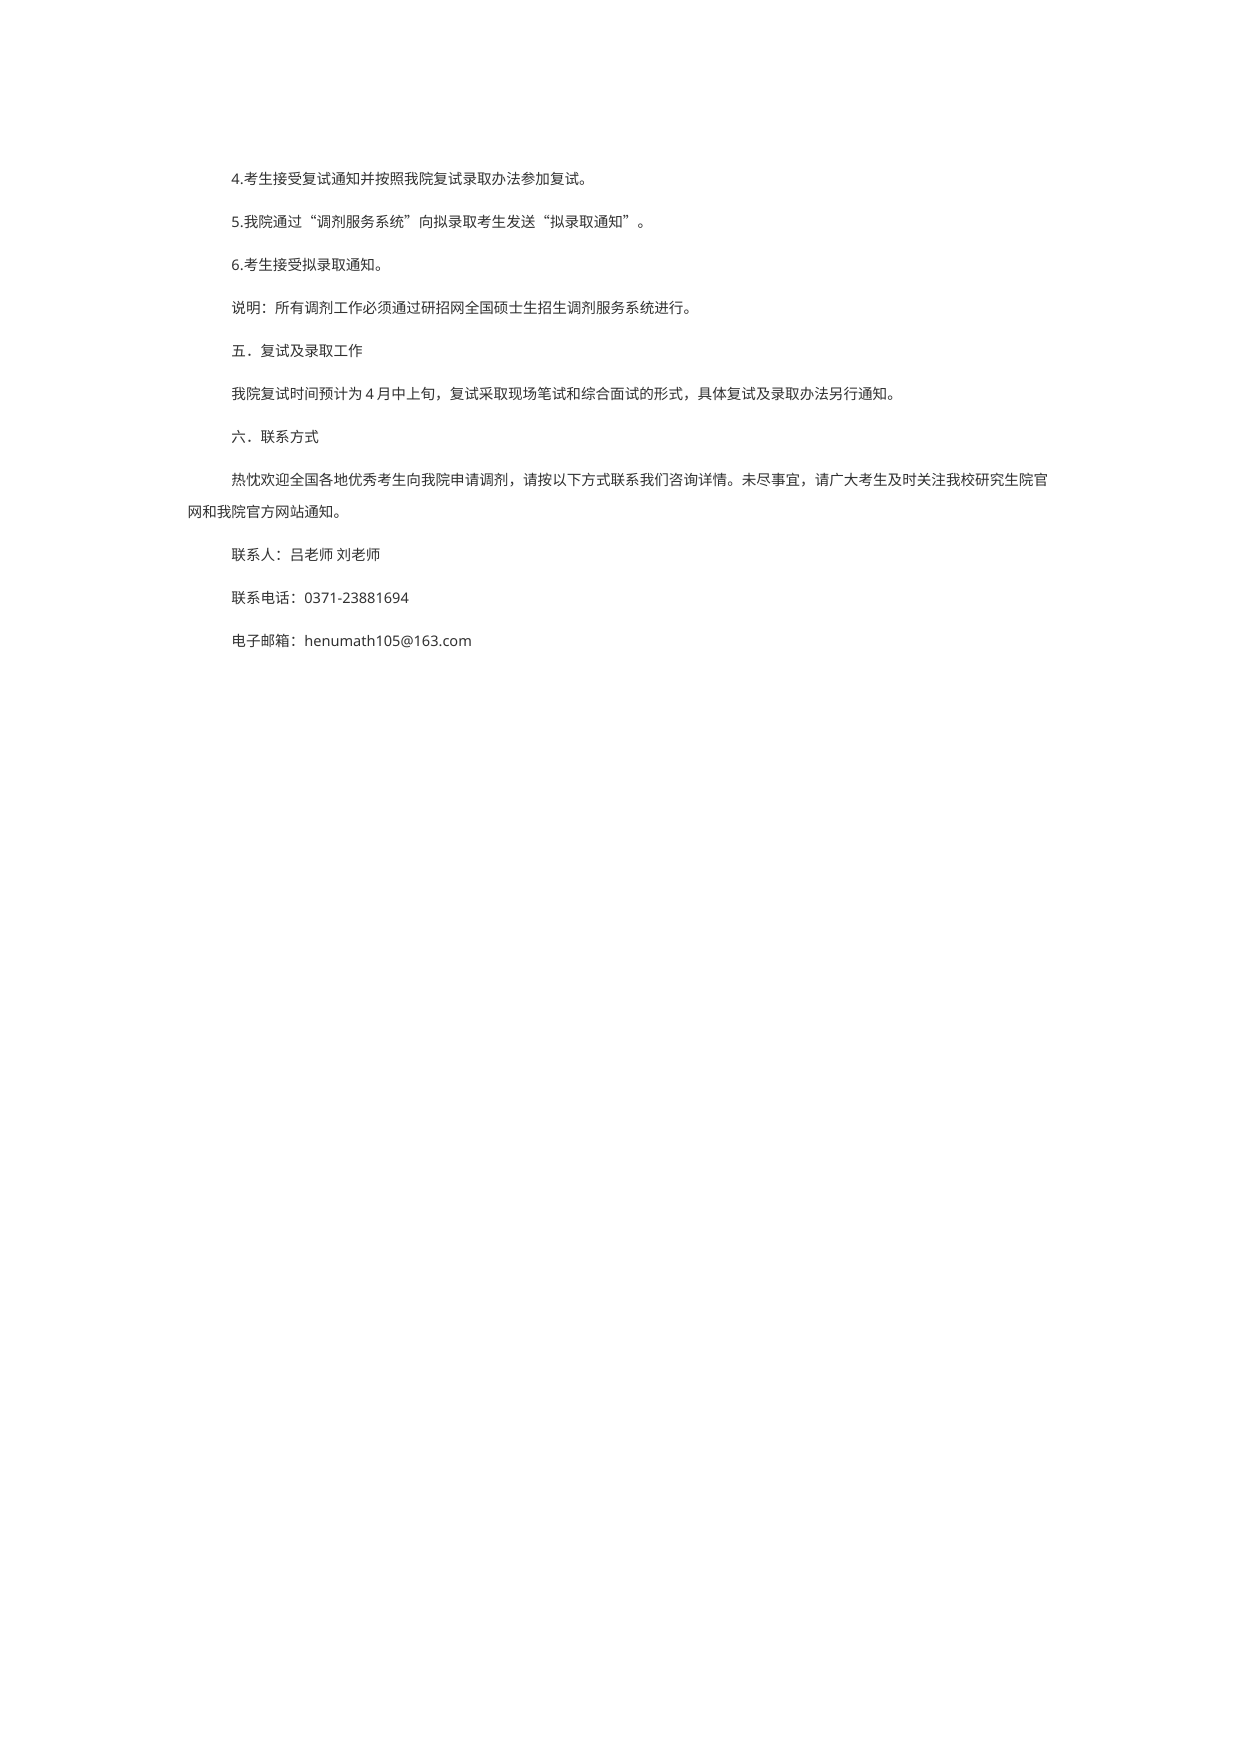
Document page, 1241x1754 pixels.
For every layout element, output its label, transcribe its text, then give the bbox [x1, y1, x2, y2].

text 5.我院通过“调剂服务系统”向拟录取考生发送“拟录取通知”。 [187, 205, 1053, 237]
text 六．联系方式 [187, 419, 1053, 452]
text 热忱欢迎全国各地优秀考生向我院申请调剂，请按以下方式联系我们咨询详情。未尽事宜，请广大考生及时关注我校研究生院官网和我院官方网站通知。 [187, 462, 1053, 527]
text 联系电话：0371-23881694 [187, 581, 1053, 613]
text 我院复试时间预计为4月中上旬，复试采取现场笔试和综合面试的形式，具体复试及录取办法另行通知。 [187, 377, 1053, 409]
text 说明：所有调剂工作必须通过研招网全国硕士生招生调剂服务系统进行。 [187, 291, 1053, 323]
text 联系人：吕老师 刘老师 [187, 538, 1053, 570]
text 4.考生接受复试通知并按照我院复试录取办法参加复试。 [187, 162, 1053, 194]
text 6.考生接受拟录取通知。 [187, 248, 1053, 280]
text 五．复试及录取工作 [187, 334, 1053, 366]
text 电子邮箱：henumath105@163.com [187, 624, 1053, 656]
